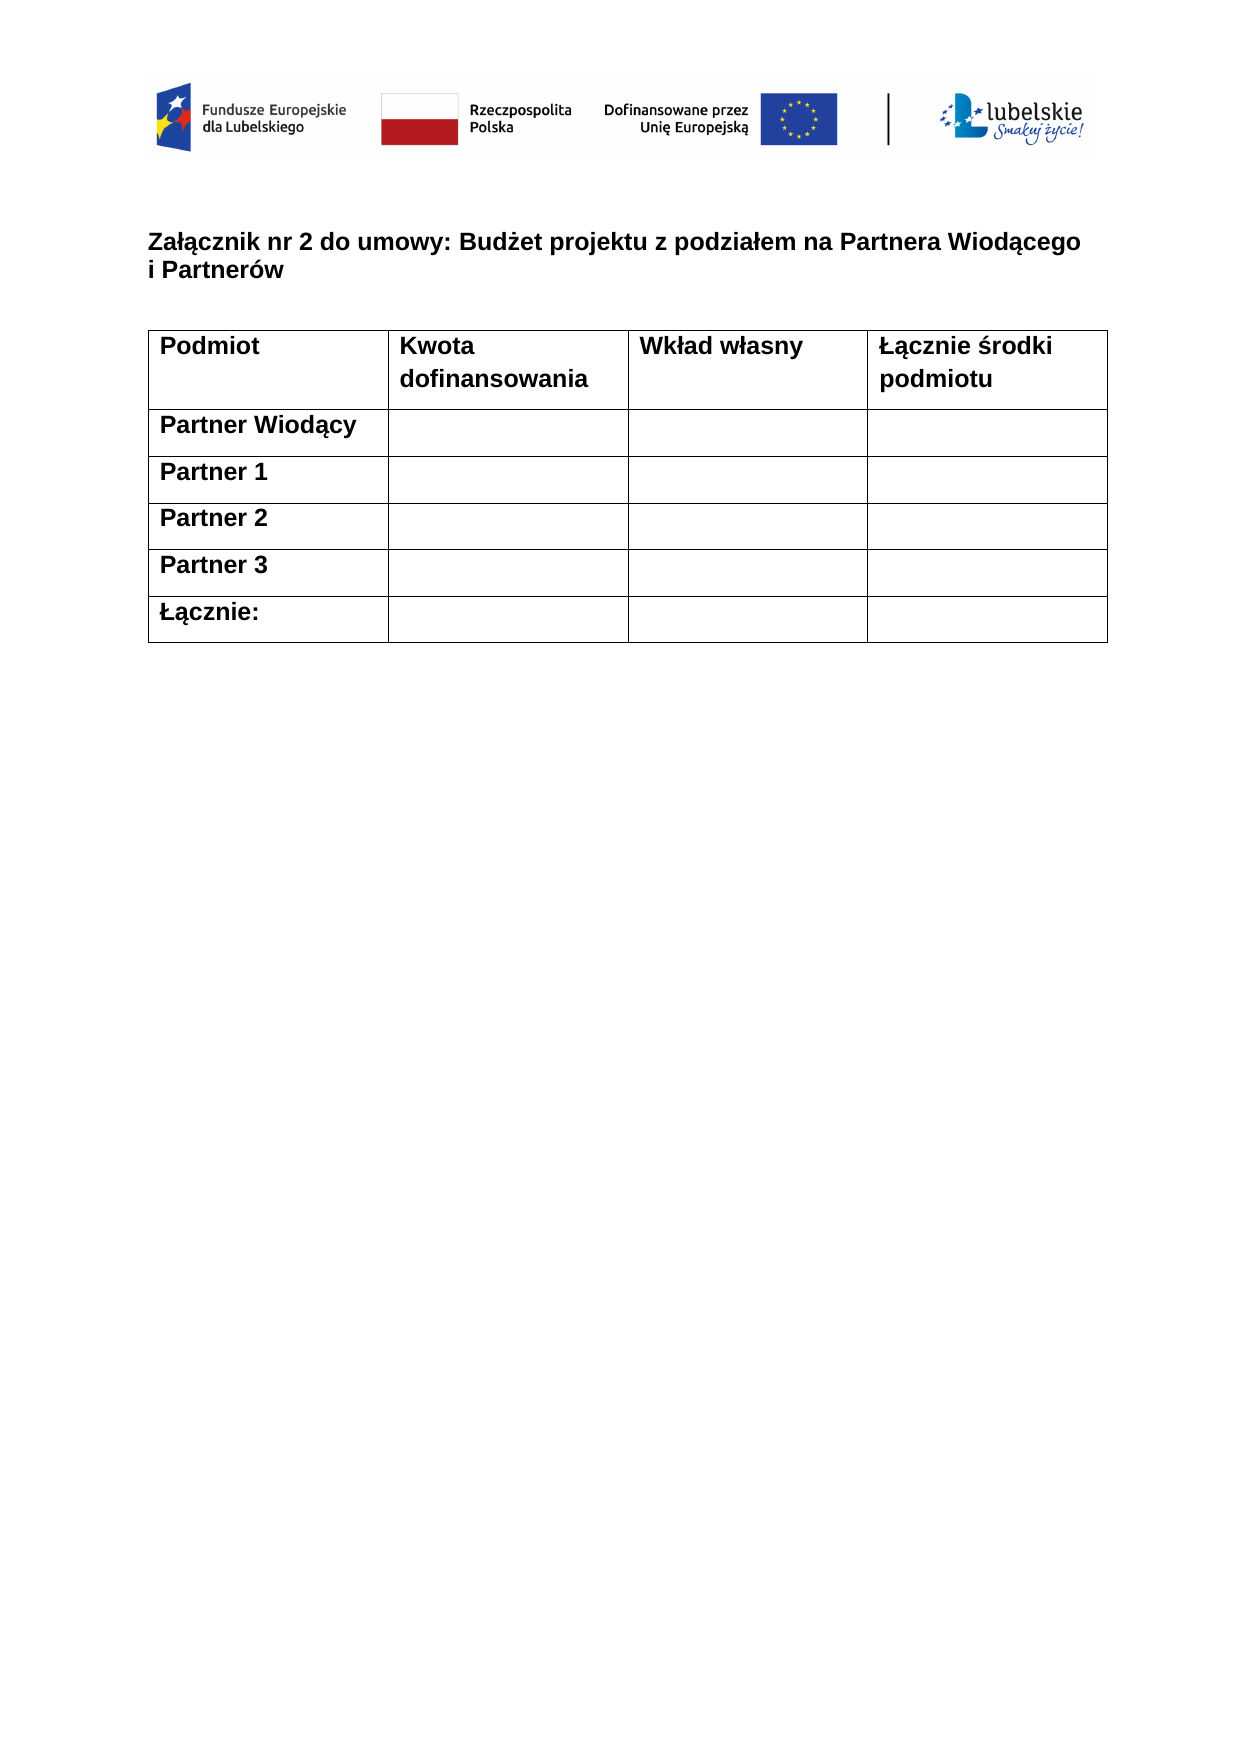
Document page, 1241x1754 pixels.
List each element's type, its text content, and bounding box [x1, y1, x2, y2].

table_header Łącznie środki podmiotu [868, 331, 1107, 409]
table_header Podmiot [149, 331, 388, 409]
table_cell Partner 1 [149, 457, 388, 502]
table_cell [389, 550, 628, 596]
table_cell [868, 597, 1107, 642]
table_header Kwota dofinansowania [389, 331, 628, 409]
table_cell Łącznie: [149, 597, 388, 642]
table_cell [868, 457, 1107, 502]
table_cell [389, 410, 628, 456]
table_cell [629, 504, 867, 549]
text Załącznik nr 2 do umowy: Budżet projektu z podziałem na Partnera Wiodącego i Partnerów [148, 227, 1092, 284]
table_cell [629, 550, 867, 596]
table_cell [629, 597, 867, 642]
table_cell [389, 597, 628, 642]
table_cell Partner Wiodący [149, 410, 388, 456]
table_cell Partner 2 [149, 504, 388, 549]
table_cell [389, 504, 628, 549]
table_cell [868, 504, 1107, 549]
table_cell Partner 3 [149, 550, 388, 596]
table_cell [868, 550, 1107, 596]
table_cell [629, 457, 867, 502]
table_cell [389, 457, 628, 502]
picture [147, 73, 1093, 161]
table_header Wkład własny [629, 331, 867, 409]
table_cell [868, 410, 1107, 456]
table_cell [629, 410, 867, 456]
